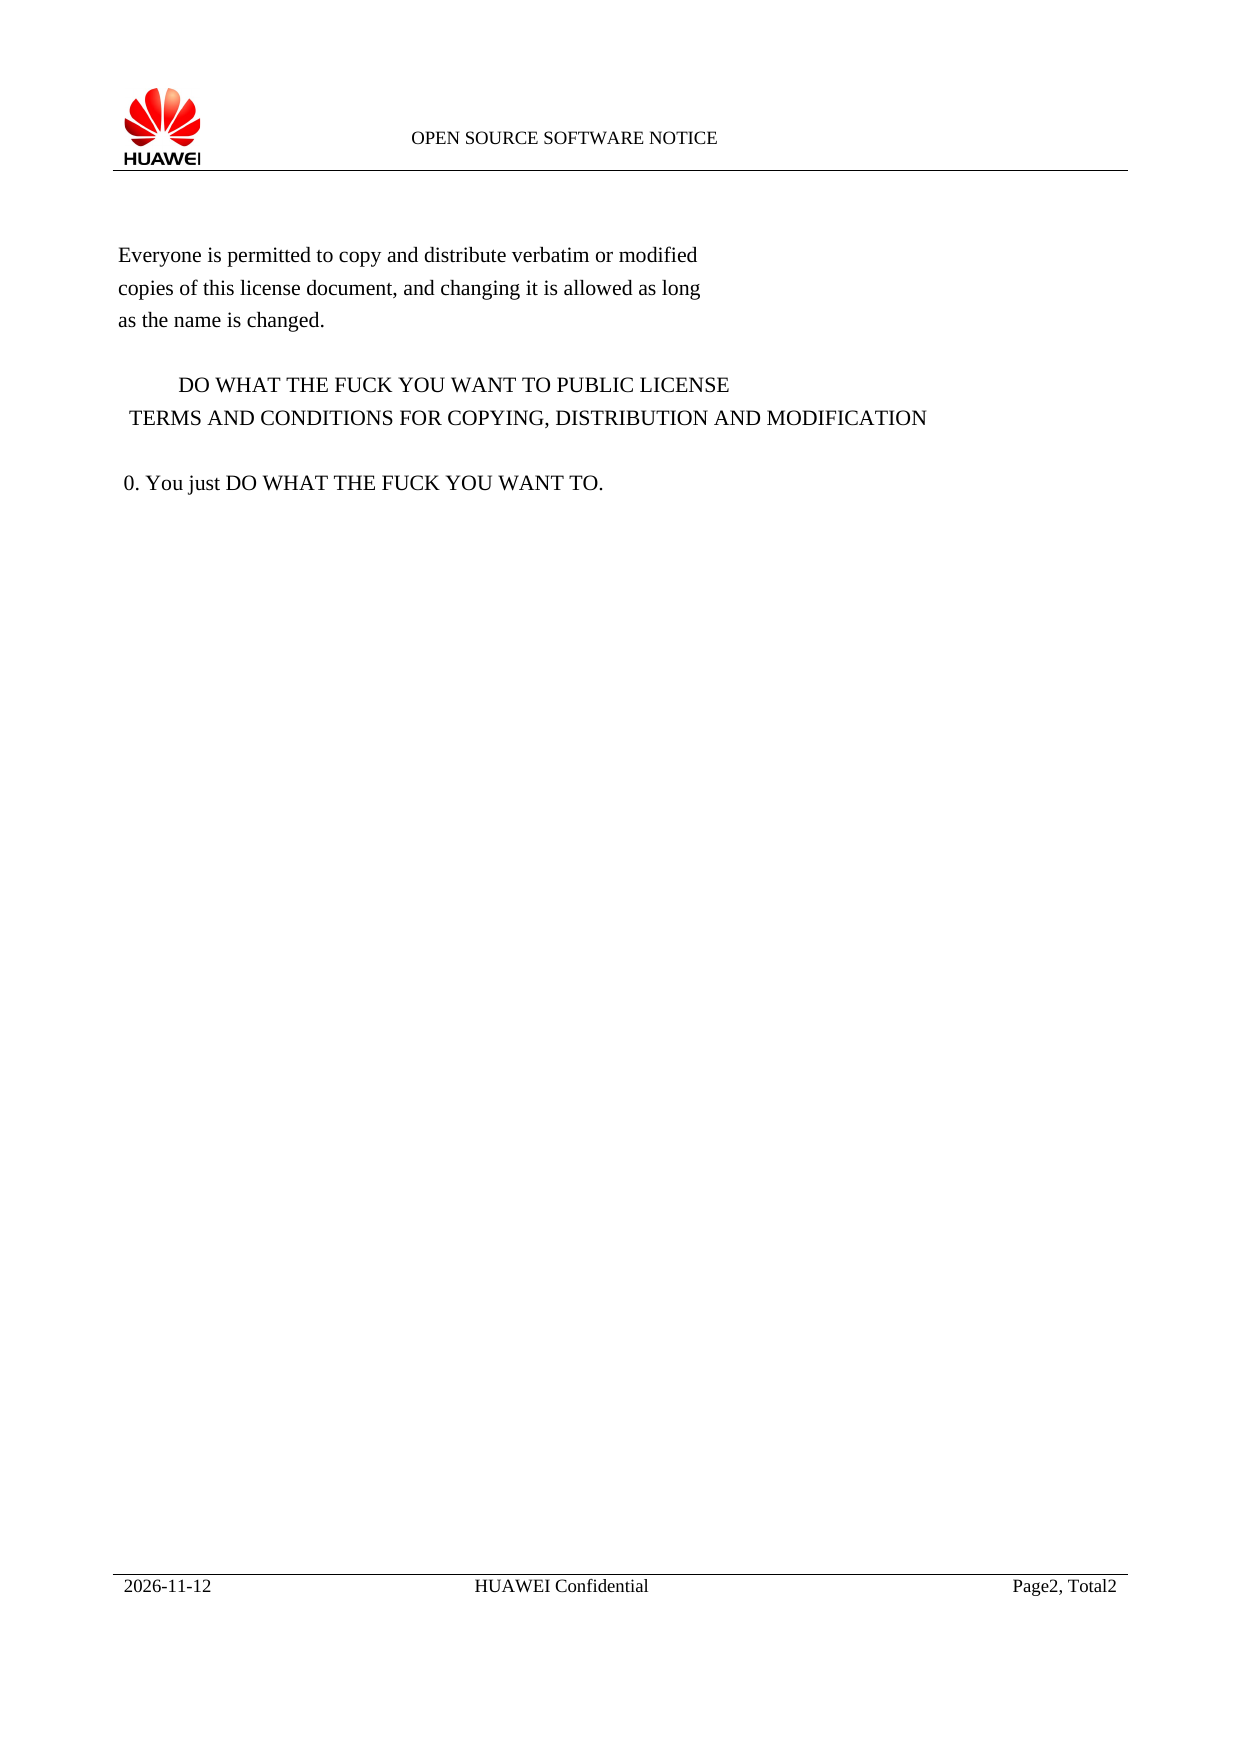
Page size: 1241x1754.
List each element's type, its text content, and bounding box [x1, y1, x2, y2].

picture [124, 88, 201, 165]
